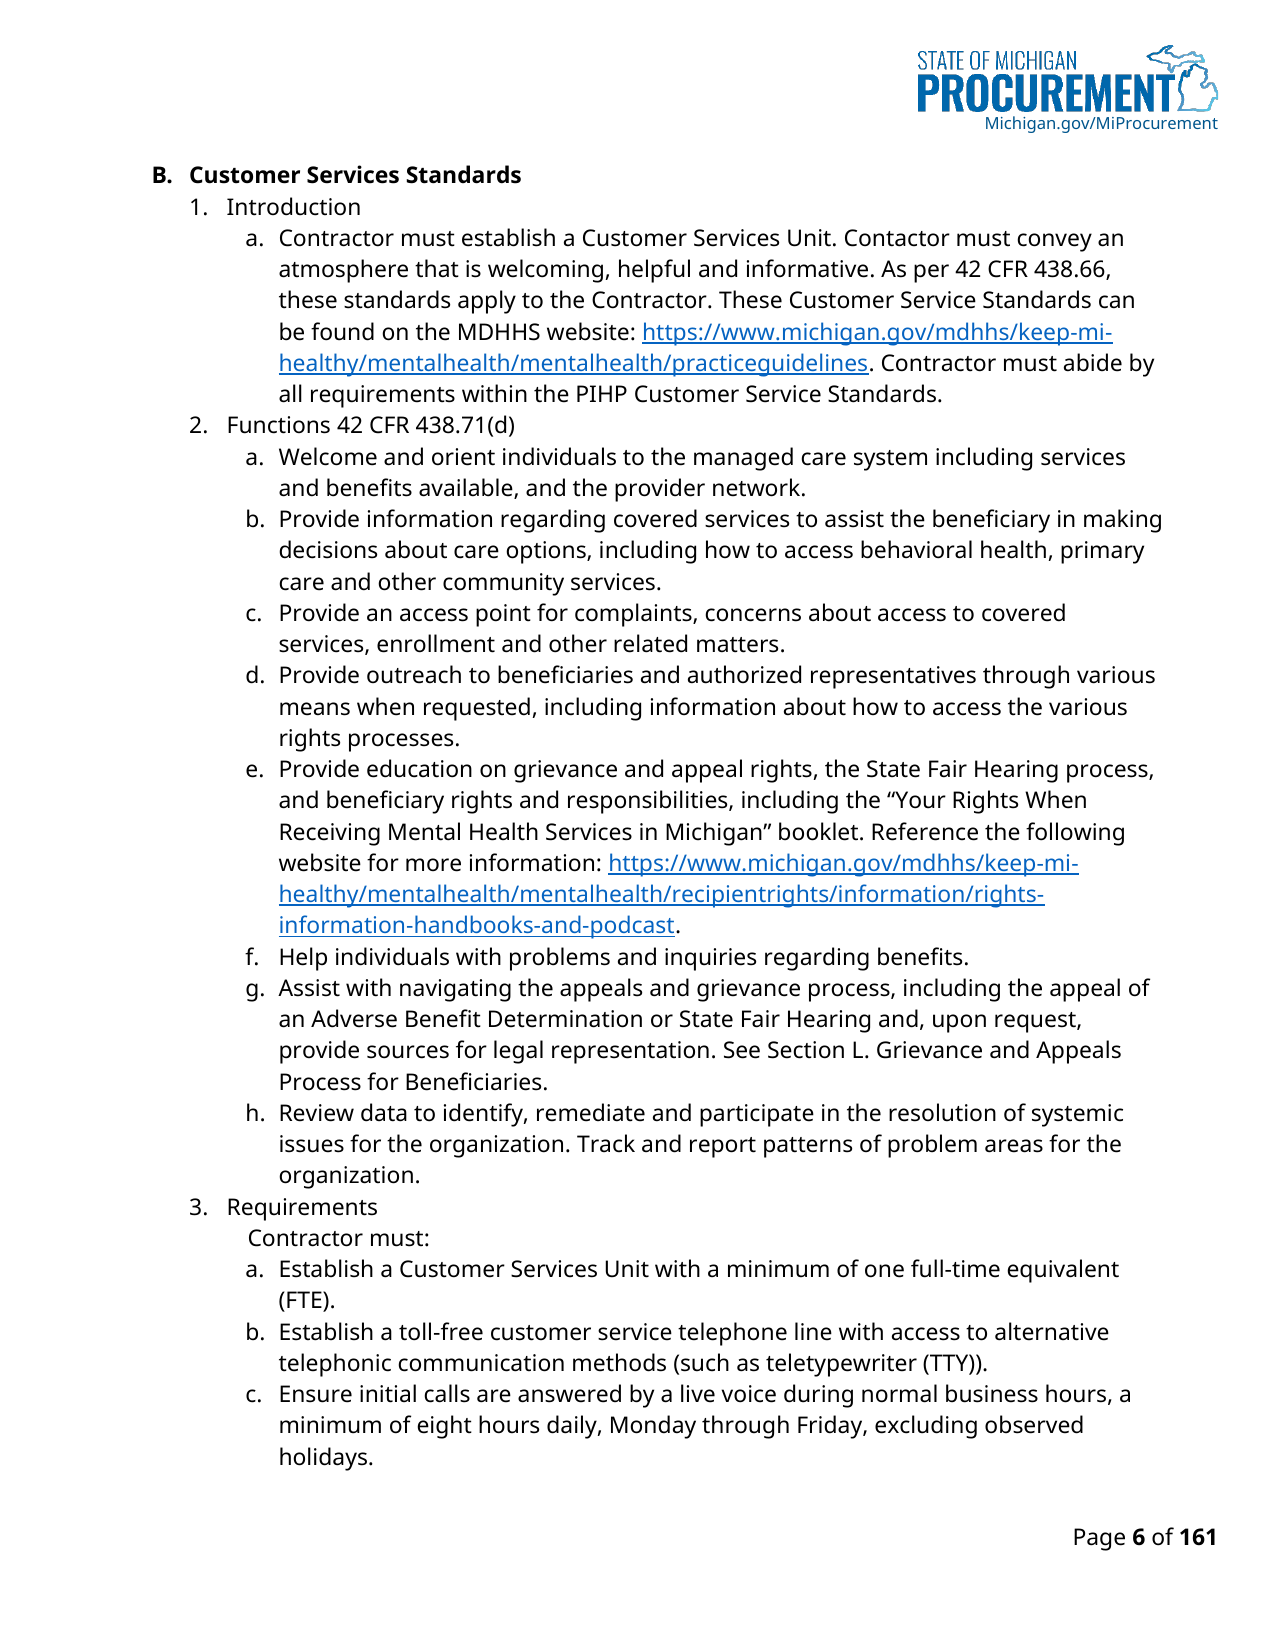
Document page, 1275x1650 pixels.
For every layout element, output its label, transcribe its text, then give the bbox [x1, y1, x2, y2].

list Requirements [189, 1190, 1164, 1222]
list Provide information regarding covered services to assist the beneficiary in making decisions about care options, including how to access behavioral health, primary care and other community services. [245, 503, 1164, 597]
list Ensure initial calls are answered by a live voice during normal business hours, a minimum of eight hours daily, Monday through Friday, excluding observed holidays. [245, 1378, 1164, 1472]
list Contractor must establish a Customer Services Unit. Contactor must convey an atmosphere that is welcoming, helpful and informative. As per 42 CFR 438.66, these standards apply to the Contractor. These Customer Service Standards can be found on the MDHHS website: https://www.michigan.gov/mdhhs/keep-mi-healthy/mentalhealth/mentalhealth/practiceguidelines. Contractor must abide by all requirements within the PIHP Customer Service Standards. [245, 222, 1164, 409]
list Provide an access point for complaints, concerns about access to covered services, enrollment and other related matters. [245, 597, 1164, 659]
picture [918, 45, 1219, 112]
list Establish a Customer Services Unit with a minimum of one full-time equivalent (FTE). [245, 1253, 1164, 1315]
list Provide education on grievance and appeal rights, the State Fair Hearing process, and beneficiary rights and responsibilities, including the “Your Rights When Receiving Mental Health Services in Michigan” booklet. Reference the following website for more information: https://www.michigan.gov/mdhhs/keep-mi-healthy/mentalhealth/mentalhealth/recipientrights/information/rights-information-handbooks-and-podcast. [245, 753, 1164, 940]
text Contractor must: [247, 1222, 1164, 1253]
list Welcome and orient individuals to the managed care system including services and benefits available, and the provider network. [245, 440, 1164, 503]
list Assist with navigating the appeals and grievance process, including the appeal of an Adverse Benefit Determination or State Fair Hearing and, upon request, provide sources for legal representation. See Section L. Grievance and Appeals Process for Beneficiaries. [245, 972, 1164, 1097]
subtitle Customer Services Standards [151, 159, 1164, 190]
list Functions 42 CFR 438.71(d) [189, 409, 1164, 440]
list Review data to identify, remediate and participate in the resolution of systemic issues for the organization. Track and report patterns of problem areas for the organization. [245, 1097, 1164, 1190]
list Help individuals with problems and inquiries regarding benefits. [245, 940, 1164, 972]
list Establish a toll-​free customer service telephone line with access to alternative telephonic communication methods (such as teletypewriter (TTY)). [245, 1315, 1164, 1378]
list Introduction [189, 190, 1164, 222]
list Provide outreach to beneficiaries and authorized representatives through various means when requested, including information about how to access the various rights processes. [245, 659, 1164, 753]
